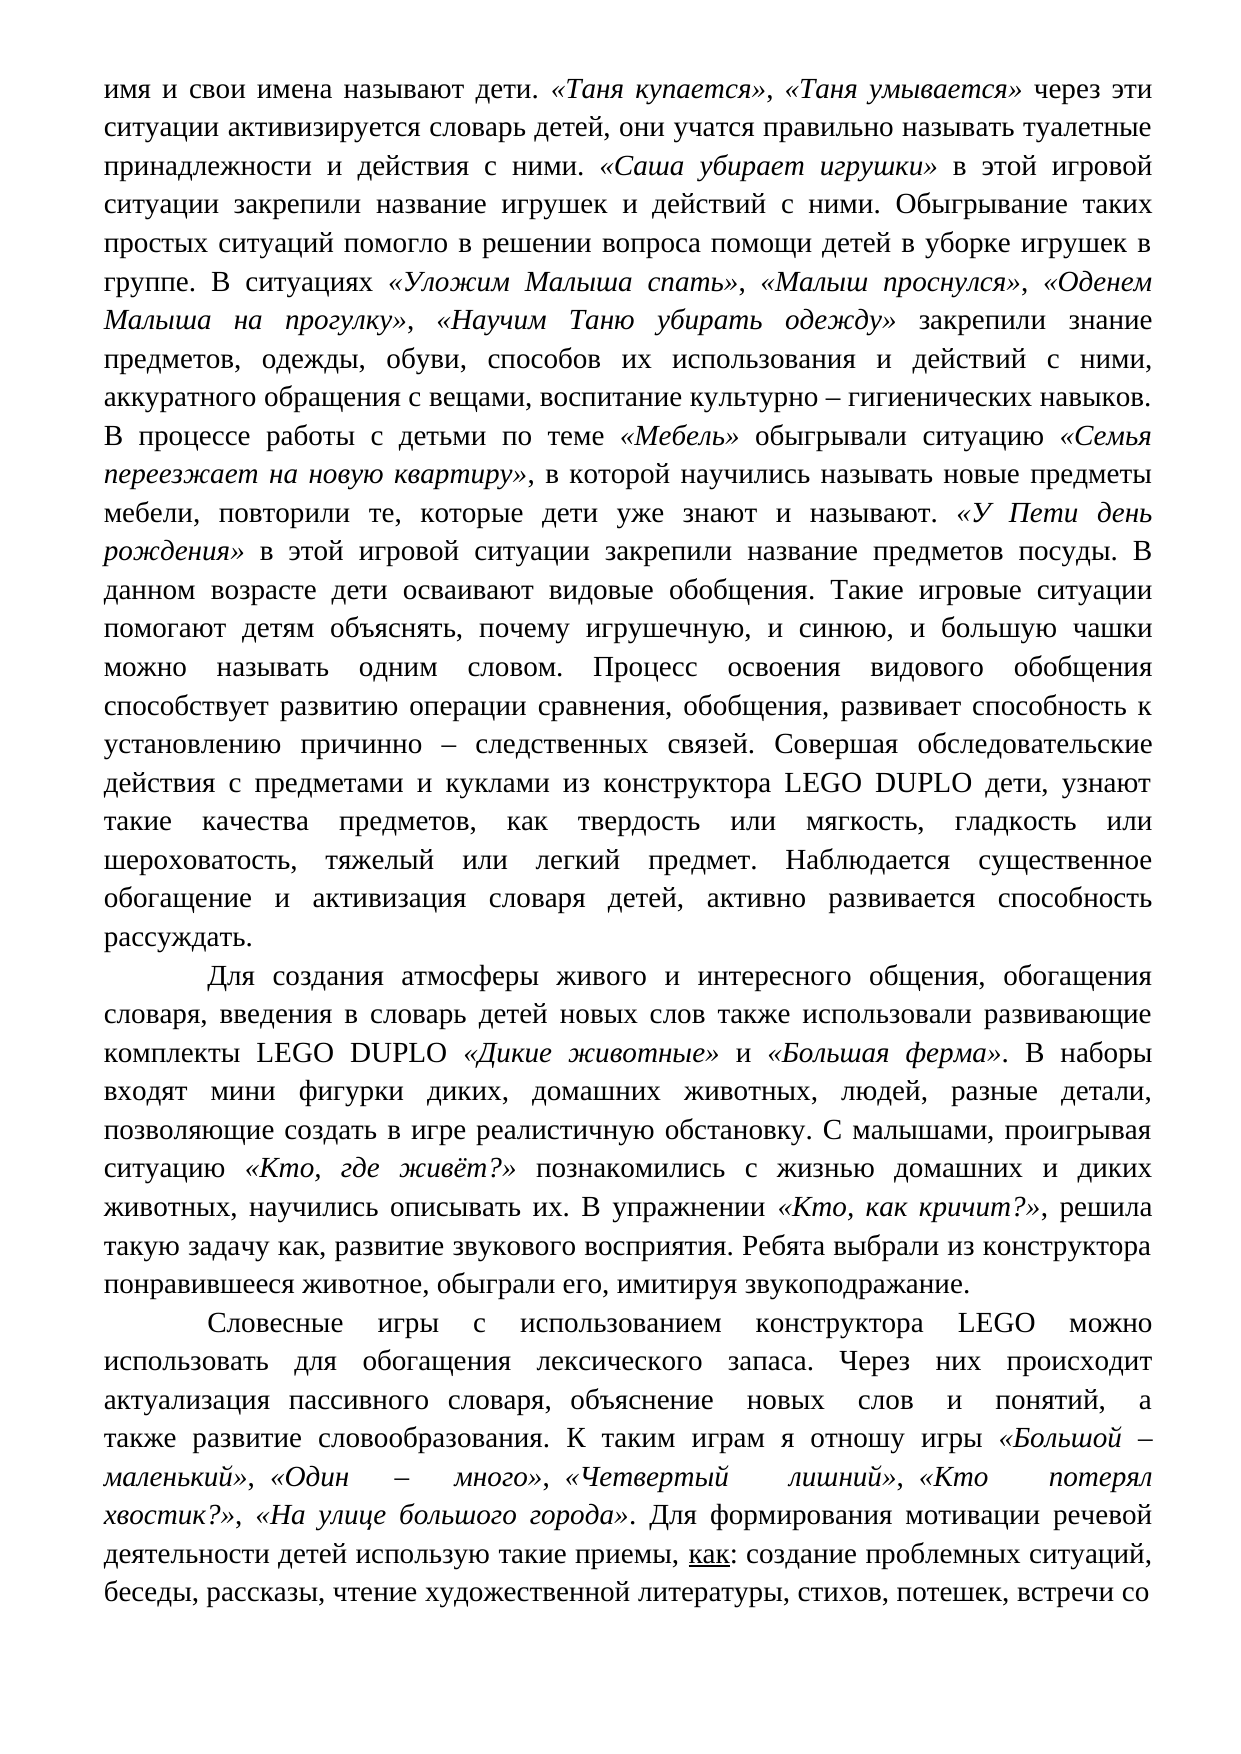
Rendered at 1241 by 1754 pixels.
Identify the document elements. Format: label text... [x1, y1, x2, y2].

text Словесные игры с использованием конструктора LEGO можно использовать для обогащения лексического запаса. Через них происходит актуализация пассивного словаря, объяснение новых слов и понятий, а также развитие словообразования. К таким играм я отношу игры «Большой – маленький», «Один – много», «Четвертый лишний», «Кто потерял хвостик?», «На улице большого города». Для формирования мотивации речевой деятельности детей использую такие приемы, как: создание проблемных ситуаций, беседы, рассказы, чтение художественной литературы, стихов, потешек, встречи со [103, 1305, 1152, 1608]
text Для создания атмосферы живого и интересного общения, обогащения словаря, введения в словарь детей новых слов также использовали развивающие комплекты LEGO DUPLO «Дикие животные» и «Большая ферма». В наборы входят мини фигурки диких, домашних животных, людей, разные детали, позволяющие создать в игре реалистичную обстановку. С малышами, проигрывая ситуацию «Кто, где живёт?» познакомились с жизнью домашних и диких животных, научились описывать их. В упражнении «Кто, как кричит?», решила такую задачу как, развитие звукового восприятия. Ребята выбрали из конструктора понравившееся животное, обыграли его, имитируя звукоподражание. [103, 958, 1152, 1300]
text имя и свои имена называют дети. «Таня купается», «Таня умывается» через эти ситуации активизируется словарь детей, они учатся правильно называть туалетные принадлежности и действия с ними. «Саша убирает игрушки» в этой игровой ситуации закрепили название игрушек и действий с ними. Обыгрывание таких простых ситуаций помогло в решении вопроса помощи детей в уборке игрушек в группе. В ситуациях «Уложим Малыша спать», «Малыш проснулся», «Оденем Малыша на прогулку», «Научим Таню убирать одежду» закрепили знание предметов, одежды, обуви, способов их использования и действий с ними, аккуратного обращения с вещами, воспитание культурно – гигиенических навыков. В процессе работы с детьми по теме «Мебель» обыгрывали ситуацию «Семья переезжает на новую квартиру», в которой научились называть новые предметы мебели, повторили те, которые дети уже знают и называют. «У Пети день рождения» в этой игровой ситуации закрепили название предметов посуды. В данном возрасте дети осваивают видовые обобщения. Такие игровые ситуации помогают детям объяснять, почему игрушечную, и синюю, и большую чашки можно называть одним словом. Процесс освоения видового обобщения способствует развитию операции сравнения, обобщения, развивает способность к установлению причинно – следственных связей. Совершая обследовательские действия с предметами и куклами из конструктора LEGO DUPLO дети, узнают такие качества предметов, как твердость или мягкость, гладкость или шероховатость, тяжелый или легкий предмет. Наблюдается существенное обогащение и активизация словаря детей, активно развивается способность рассуждать. [103, 71, 1153, 952]
